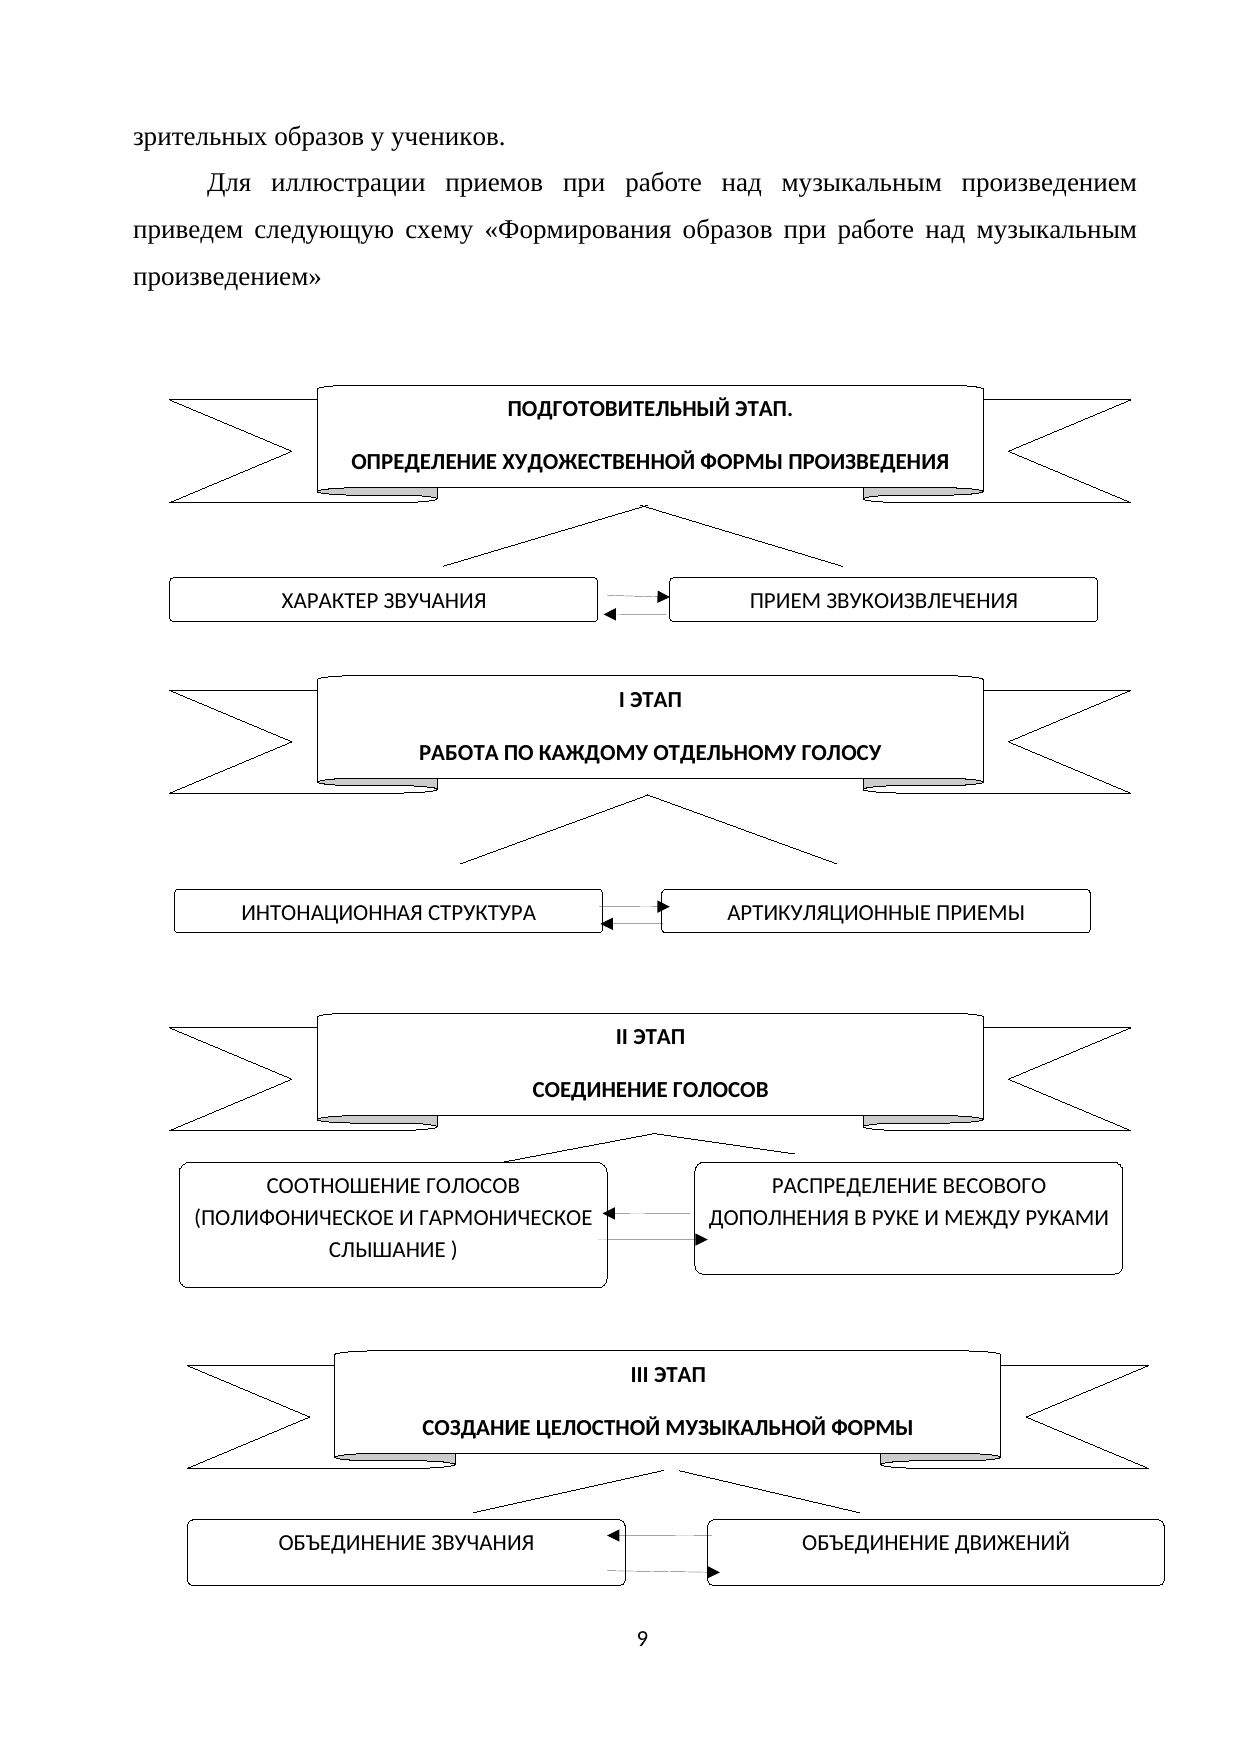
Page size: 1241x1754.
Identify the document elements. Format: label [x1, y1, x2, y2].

table_header [131, 118, 1140, 360]
